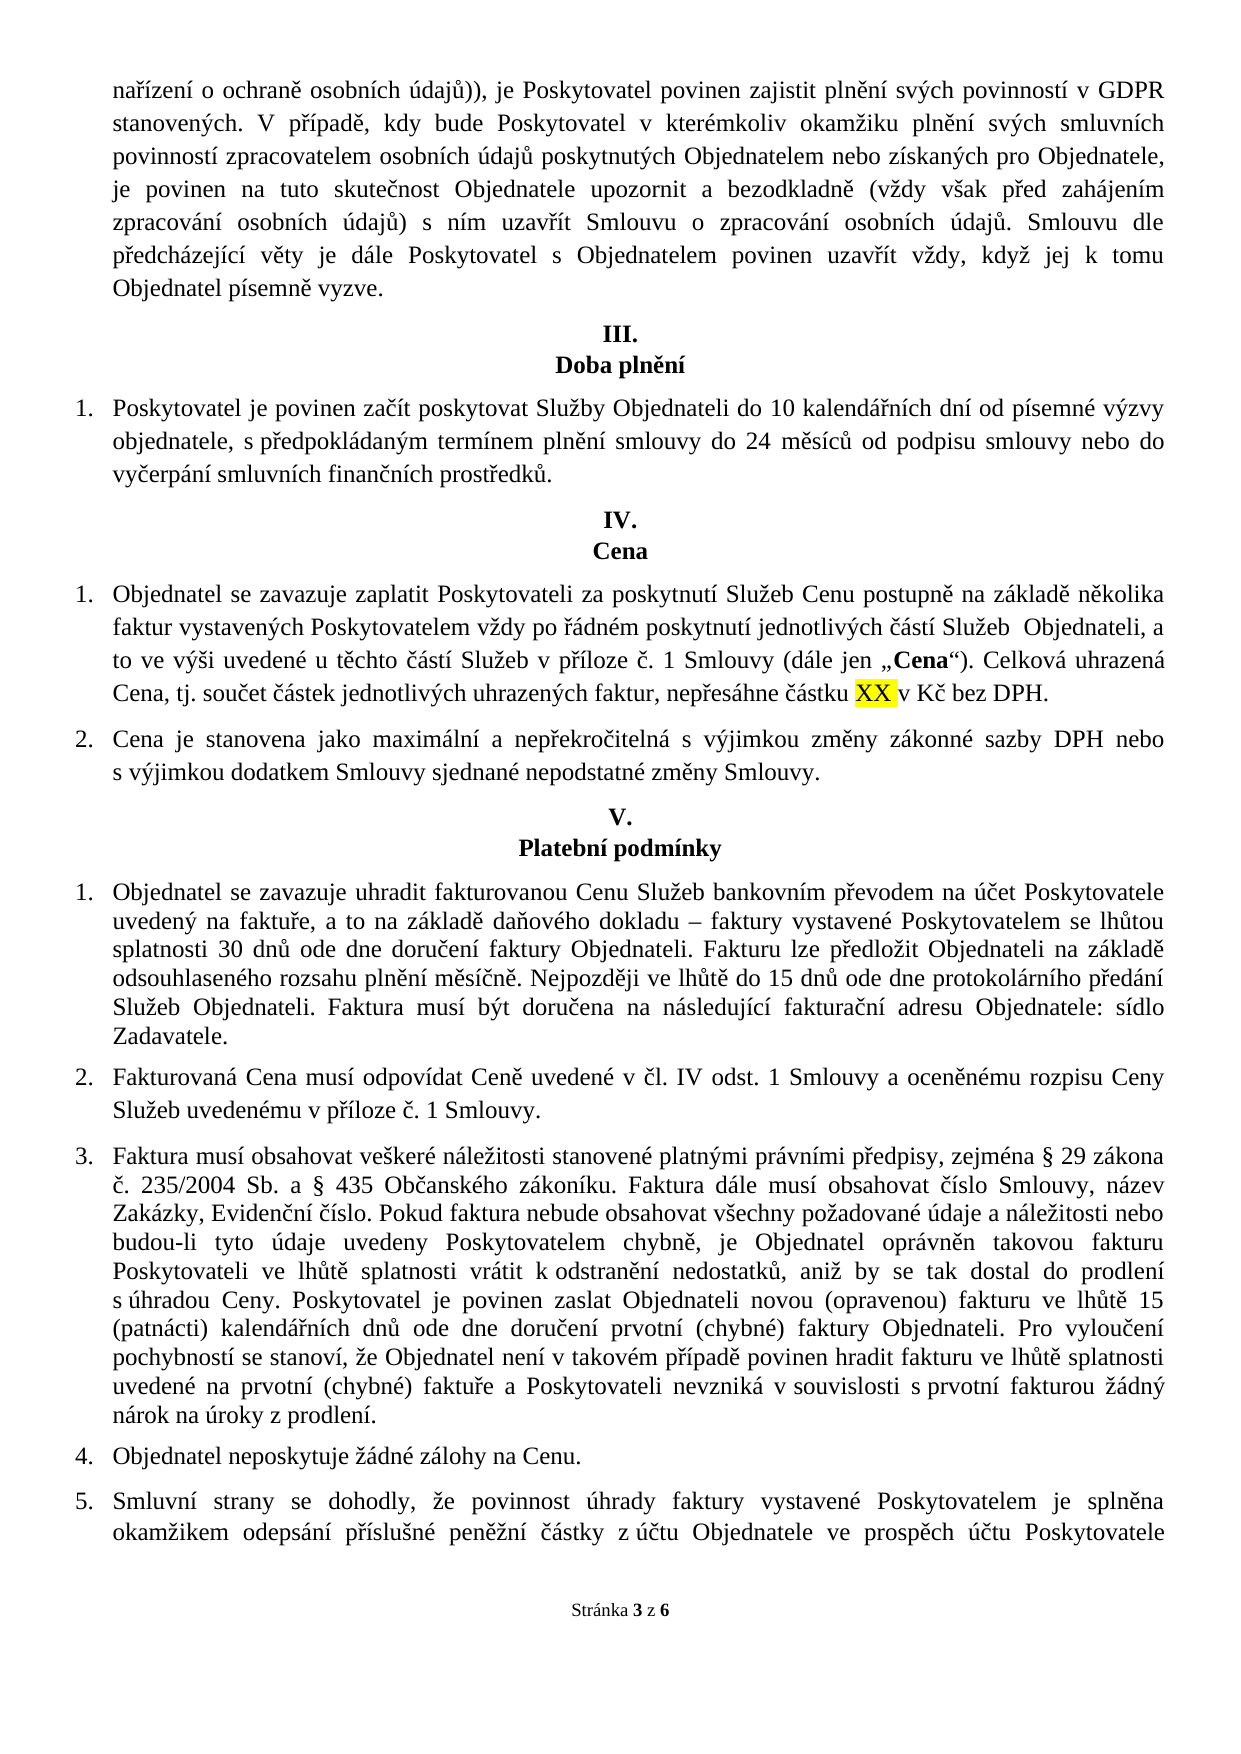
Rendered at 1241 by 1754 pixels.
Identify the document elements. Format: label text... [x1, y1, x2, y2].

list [75, 1486, 1165, 1546]
list Poskytovatel je povinen začít poskytovat Služby Objednateli do 10 kalendářních dní od písemné výzvy objednatele, s předpokládaným termínem plnění smlouvy do 24 měsíců od podpisu smlouvy nebo do vyčerpání smluvních finančních prostředků. [75, 393, 1165, 488]
text IV. [75, 505, 1165, 533]
list Objednatel se zavazuje uhradit fakturovanou Cenu Služeb bankovním převodem na účet Poskytovatele uvedený na faktuře, a to na základě daňového dokladu – faktury vystavené Poskytovatelem se lhůtou splatnosti 30 dnů ode dne doručení faktury Objednateli. Fakturu lze předložit Objednateli na základě odsouhlaseného rozsahu plnění měsíčně. Nejpozději ve lhůtě do 15 dnů ode dne protokolárního předání Služeb Objednateli. Faktura musí být doručena na následující fakturační adresu Objednatele: sídlo Zadavatele. [75, 877, 1165, 1050]
text Cena [75, 536, 1165, 564]
list Objednatel neposkytuje žádné zálohy na Cenu. [75, 1441, 1165, 1470]
list Faktura musí obsahovat veškeré náležitosti stanovené platnými právními předpisy, zejména § 29 zákona č. 235/2004 Sb. a § 435 Občanského zákoníku. Faktura dále musí obsahovat číslo Smlouvy, název Zakázky, Evidenční číslo. Pokud faktura nebude obsahovat všechny požadované údaje a náležitosti nebo budou-li tyto údaje uvedeny Poskytovatelem chybně, je Objednatel oprávněn takovou fakturu Poskytovateli ve lhůtě splatnosti vrátit k odstranění nedostatků, aniž by se tak dostal do prodlení s úhradou Ceny. Poskytovatel je povinen zaslat Objednateli novou (opravenou) fakturu ve lhůtě 15 (patnácti) kalendářních dnů ode dne doručení prvotní (chybné) faktury Objednateli. Pro vyloučení pochybností se stanoví, že Objednatel není v takovém případě povinen hradit fakturu ve lhůtě splatnosti uvedené na prvotní (chybné) faktuře a Poskytovateli nevzniká v souvislosti s prvotní fakturou žádný nárok na úroky z prodlení. [75, 1141, 1165, 1428]
list Objednatel se zavazuje zaplatit Poskytovateli za poskytnutí Služeb Cenu postupně na základě několika faktur vystavených Poskytovatelem vždy po řádném poskytnutí jednotlivých částí Služeb Objednateli, a to ve výši uvedené u těchto částí Služeb v příloze č. 1 Smlouvy (dále jen „Cena“). Celková uhrazená Cena, tj. součet částek jednotlivých uhrazených faktur, nepřesáhne částku XX v Kč bez DPH. [75, 579, 1165, 707]
list Cena je stanovena jako maximální a nepřekročitelná s výjimkou změny zákonné sazby DPH nebo s výjimkou dodatkem Smlouvy sjednané nepodstatné změny Smlouvy. [75, 724, 1165, 786]
text III. [75, 319, 1165, 347]
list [75, 75, 1165, 302]
text V. [75, 802, 1165, 831]
text Platební podmínky [75, 833, 1165, 862]
list Fakturovaná Cena musí odpovídat Ceně uvedené v čl. IV odst. 1 Smlouvy a oceněnému rozpisu Ceny Služeb uvedenému v příloze č. 1 Smlouvy. [75, 1062, 1165, 1124]
text Doba plnění [75, 350, 1165, 378]
